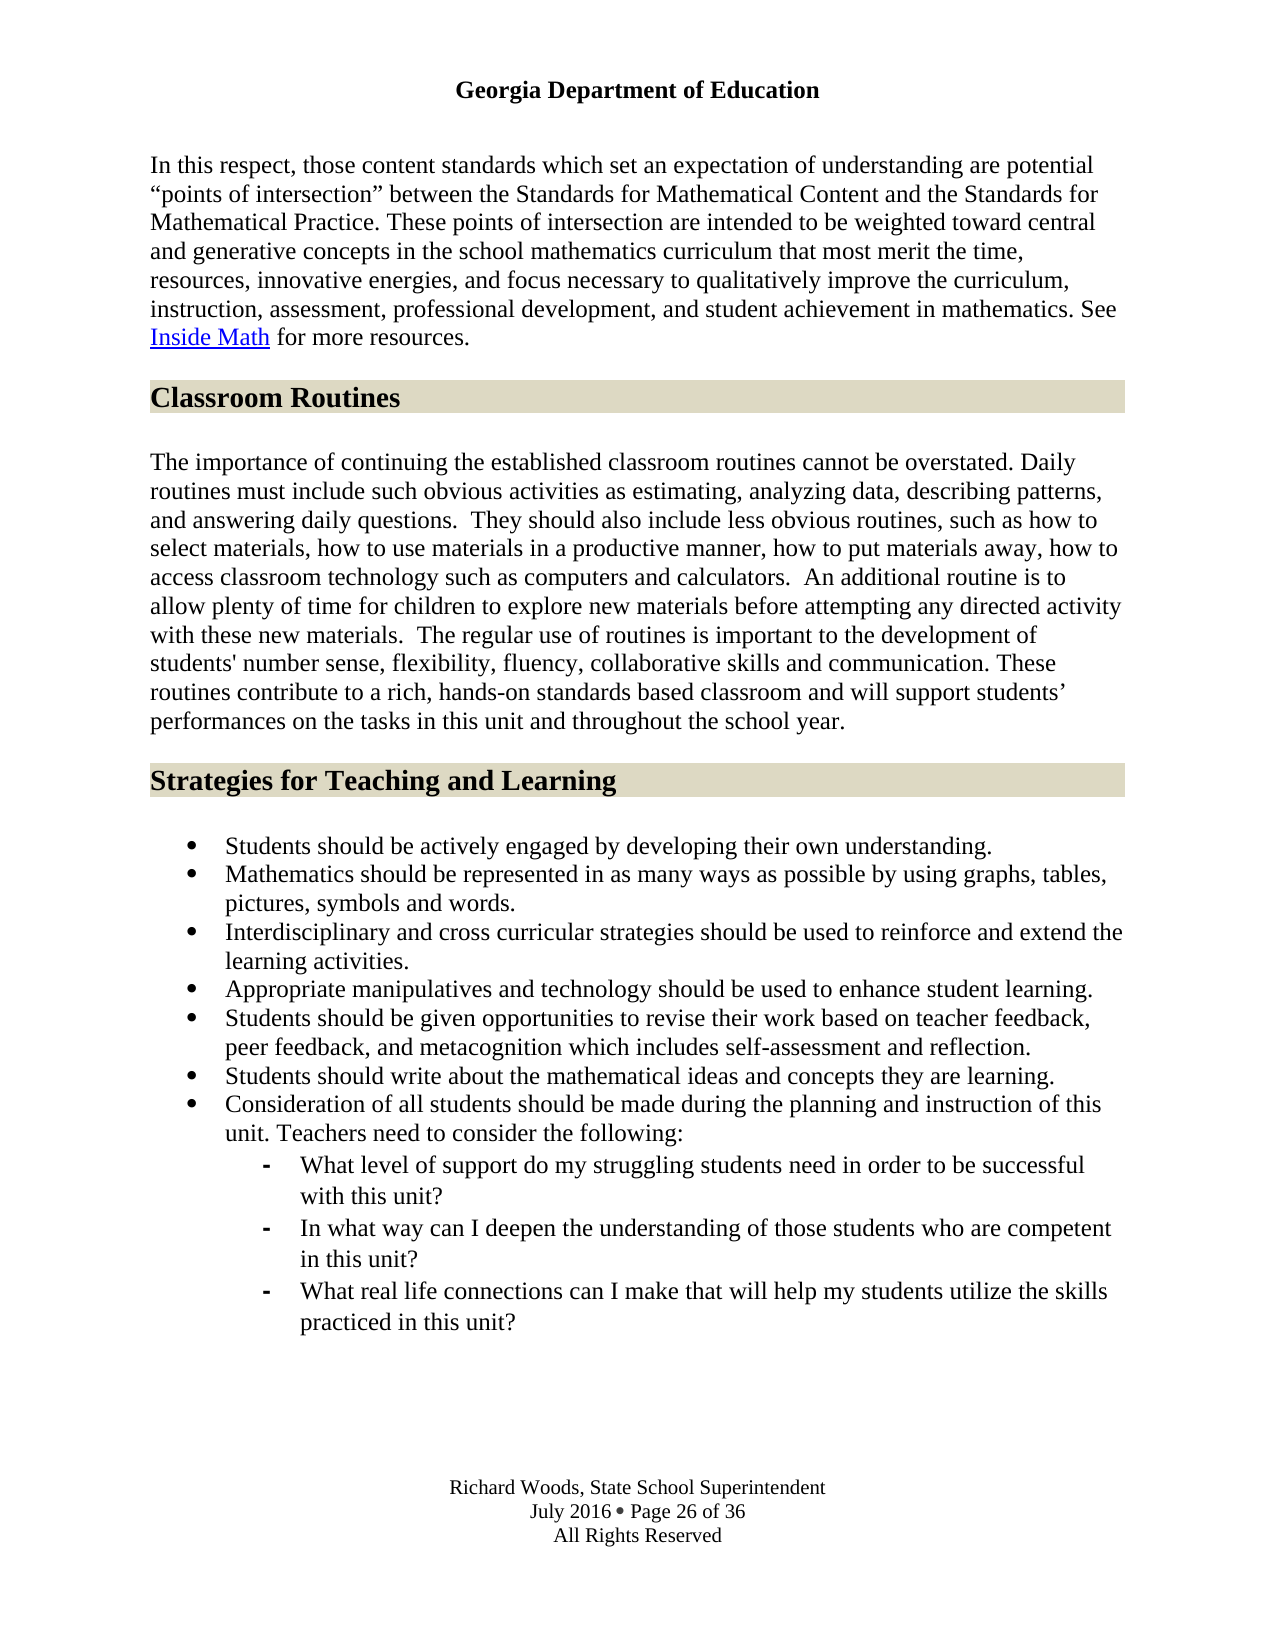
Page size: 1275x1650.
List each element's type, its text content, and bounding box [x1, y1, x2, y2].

list In what way can I deepen the understanding of those students who are competent in this unit? [262, 1210, 1125, 1273]
list Students should write about the mathematical ideas and concepts they are learning. [187, 1061, 1125, 1089]
list What real life connections can I make that will help my students utilize the skills practiced in this unit? [262, 1273, 1125, 1336]
list Students should be given opportunities to revise their work based on teacher feedback, peer feedback, and metacognition which includes self-assessment and reflection. [187, 1003, 1125, 1061]
text In this respect, those content standards which set an expectation of understanding are potential “points of intersection” between the Standards for Mathematical Content and the Standards for Mathematical Practice. These points of intersection are intended to be weighted toward central and generative concepts in the school mathematics curriculum that most merit the time, resources, innovative energies, and focus necessary to qualitatively improve the curriculum, instruction, assessment, professional development, and student achievement in mathematics. See Inside Math for more resources. [150, 150, 1125, 351]
list Appropriate manipulatives and technology should be used to enhance student learning. [187, 974, 1125, 1003]
subtitle Classroom Routines [150, 380, 1125, 413]
text The importance of continuing the established classroom routines cannot be overstated. Daily routines must include such obvious activities as estimating, analyzing data, describing patterns, and answering daily questions. They should also include less obvious routines, such as how to select materials, how to use materials in a productive manner, how to put materials away, how to access classroom technology such as computers and calculators. An additional routine is to allow plenty of time for children to explore new materials before attempting any directed activity with these new materials. The regular use of routines is important to the development of students' number sense, flexibility, fluency, collaborative skills and communication. These routines contribute to a rich, hands-on standards based classroom and will support students’ performances on the tasks in this unit and throughout the school year. [150, 447, 1125, 735]
list Students should be actively engaged by developing their own understanding. [187, 831, 1125, 859]
list Mathematics should be represented in as many ways as possible by using graphs, tables, pictures, symbols and words. [187, 859, 1125, 917]
list Interdisciplinary and cross curricular strategies should be used to reinforce and extend the learning activities. [187, 917, 1125, 974]
subtitle Strategies for Teaching and Learning [150, 763, 1125, 797]
list What level of support do my struggling students need in order to be successful with this unit? [262, 1147, 1125, 1210]
list Consideration of all students should be made during the planning and instruction of this unit. Teachers need to consider the following: [187, 1089, 1125, 1147]
